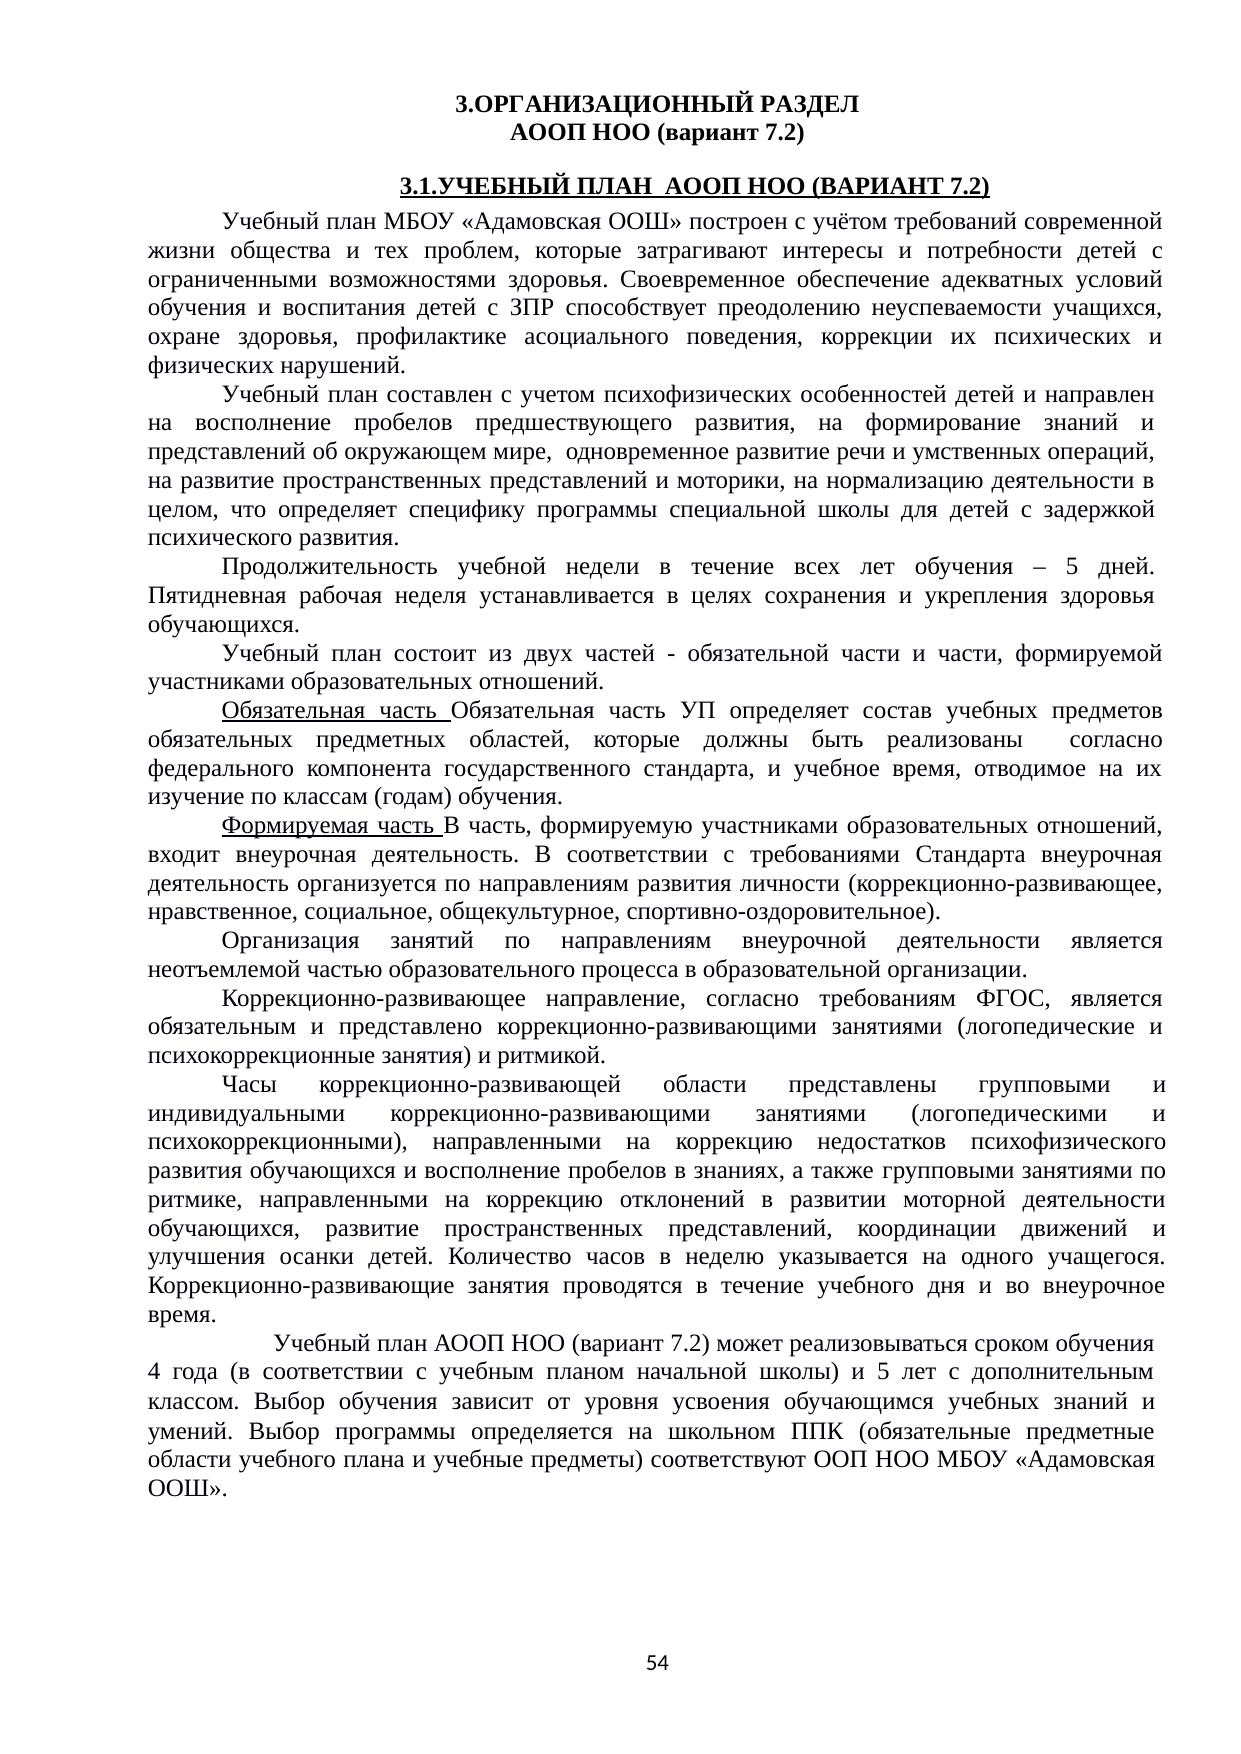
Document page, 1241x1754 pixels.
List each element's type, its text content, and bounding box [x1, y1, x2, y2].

text Продолжительность учебной недели в течение всех лет обучения – 5 дней. Пятидневная рабочая неделя устанавливается в целях сохранения и укрепления здоровья обучающихся. [148, 551, 1156, 638]
text Учебный план МБОУ «Адамовская ООШ» построен с учётом требований современной жизни общества и тех проблем, которые затрагивают интересы и потребности детей с ограниченными возможностями здоровья. Своевременное обеспечение адекватных условий обучения и воспитания детей с ЗПР способствует преодолению неуспеваемости учащихся, охране здоровья, профилактике асоциального поведения, коррекции их психических и физических нарушений. [148, 206, 1163, 379]
text Формируемая часть В часть, формируемую участниками образовательных отношений, входит внеурочная деятельность. В соответствии с требованиями Стандарта внеурочная деятельность организуется по направлениям развития личности (коррекционно-развивающее, нравственное, социальное, общекультурное, спортивно-оздоровительное). [148, 810, 1163, 925]
text АООП НОО (вариант 7.2) [148, 117, 1167, 146]
text Часы коррекционно-развивающей области представлены групповыми и индивидуальными коррекционно-развивающими занятиями (логопедическими и психокоррекционными), направленными на коррекцию недостатков психофизического развития обучающихся и восполнение пробелов в знаниях, а также групповыми занятиями по ритмике, направленными на коррекцию отклонений в развитии моторной деятельности обучающихся, развитие пространственных представлений, координации движений и улучшения осанки детей. Количество часов в неделю указывается на одного учащегося. Коррекционно-развивающие занятия проводятся в течение учебного дня и во внеурочное время. [148, 1069, 1167, 1328]
text Коррекционно-развивающее направление, согласно требованиям ФГОС, является обязательным и представлено коррекционно-развивающими занятиями (логопедические и психокоррекционные занятия) и ритмикой. [148, 983, 1163, 1069]
text Учебный план АООП НОО (вариант 7.2) может реализовываться сроком обучения 4 года (в соответствии с учебным планом начальной школы) и 5 лет с дополнительным классом. Выбор обучения зависит от уровня усвоения обучающимся учебных знаний и умений. Выбор программы определяется на школьном ППК (обязательные предметные области учебного плана и учебные предметы) соответствуют ООП НОО МБОУ «Адамовская ООШ». [148, 1328, 1156, 1502]
text Обязательная часть Обязательная часть УП определяет состав учебных предметов обязательных предметных областей, которые должны быть реализованы согласно федерального компонента государственного стандарта, и учебное время, отводимое на их изучение по классам (годам) обучения. [148, 695, 1163, 810]
subtitle 3.ОРГАНИЗАЦИОННЫЙ РАЗДЕЛ [148, 89, 1167, 117]
text Учебный план составлен с учетом психофизических особенностей детей и направлен на восполнение пробелов предшествующего развития, на формирование знаний и представлений об окружающем мире, одновременное развитие речи и умственных операций, на развитие пространственных представлений и моторики, на нормализацию деятельности в целом, что определяет специфику программы специальной школы для детей с задержкой психического развития. [148, 379, 1156, 551]
text Учебный план состоит из двух частей - обязательной части и части, формируемой участниками образовательных отношений. [148, 638, 1163, 695]
subtitle 3.1.УЧЕБНЫЙ ПЛАН АООП НОО (ВАРИАНТ 7.2) [223, 171, 1167, 200]
text Организация занятий по направлениям внеурочной деятельности является неотъемлемой частью образовательного процесса в образовательной организации. [148, 925, 1163, 983]
